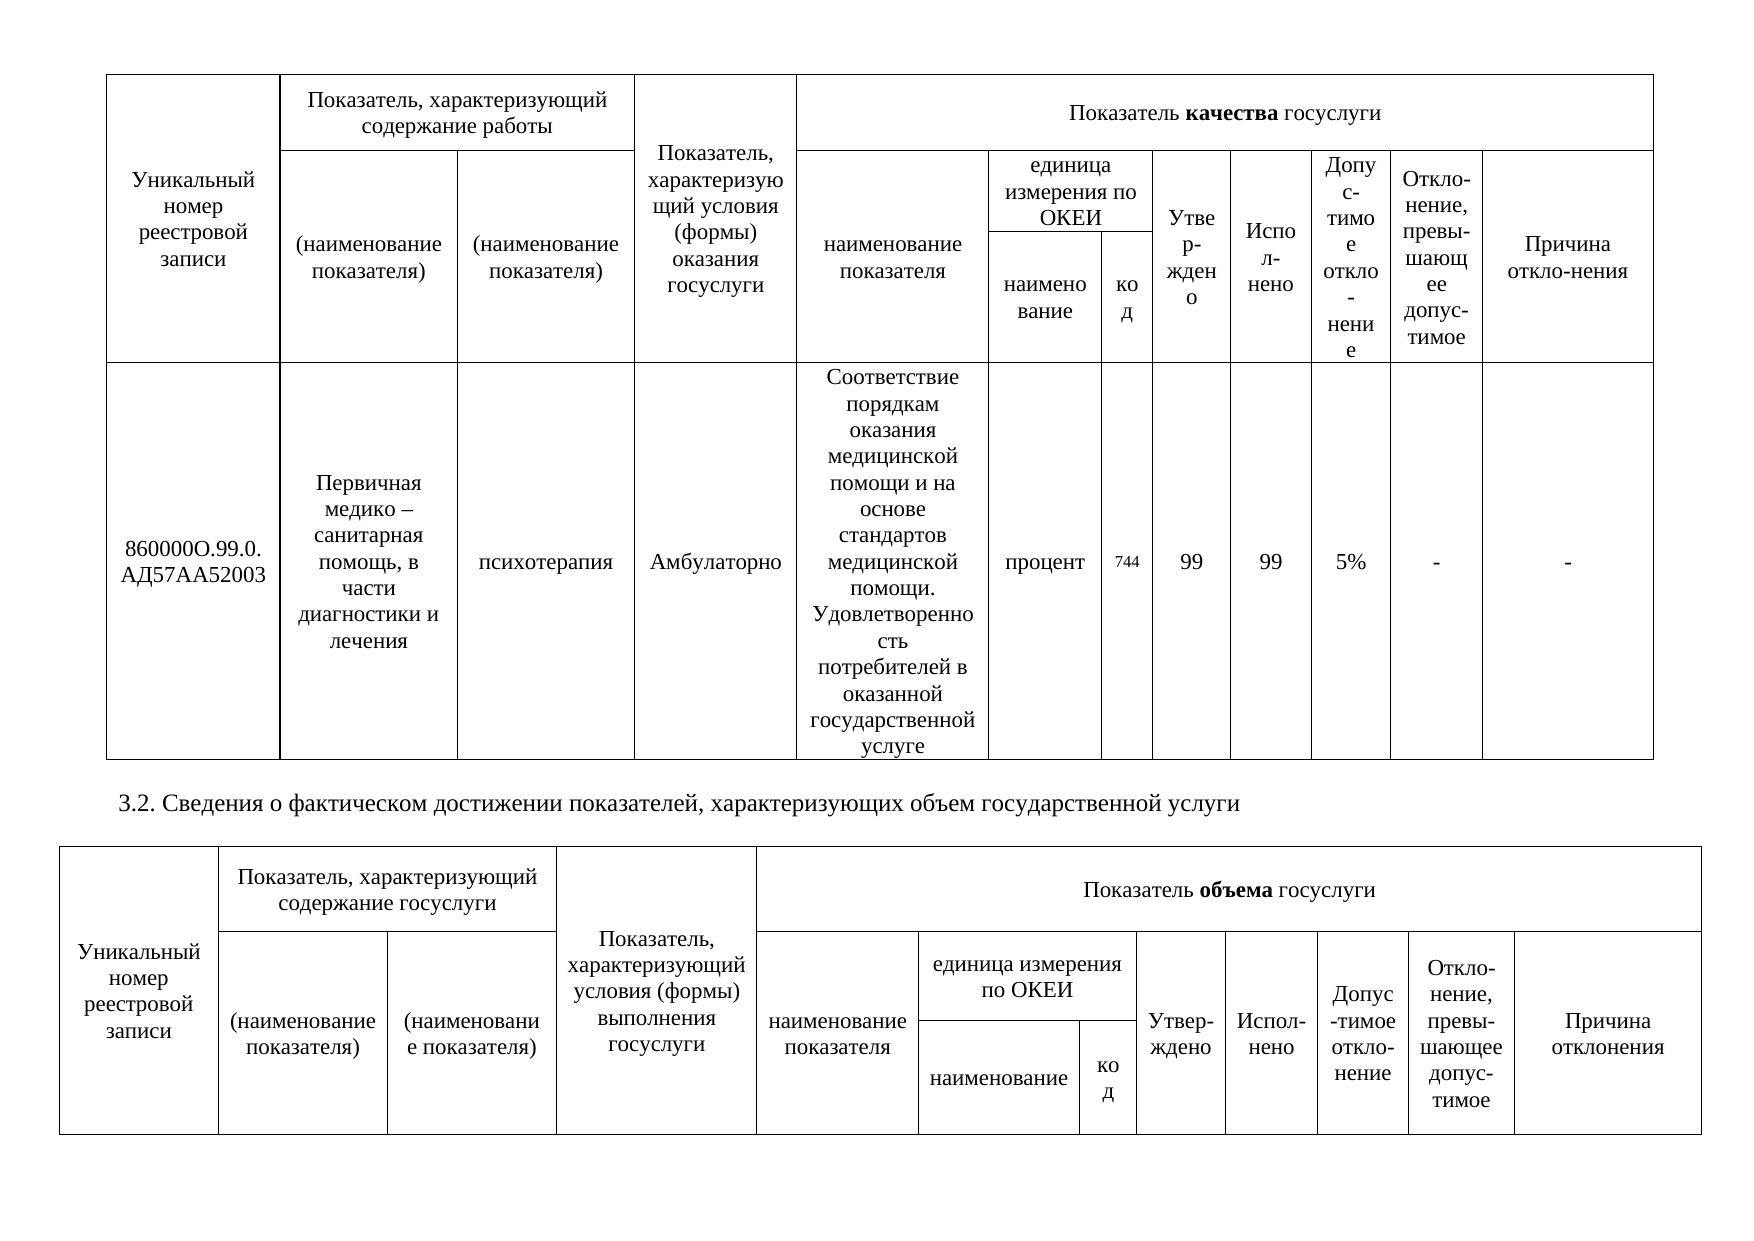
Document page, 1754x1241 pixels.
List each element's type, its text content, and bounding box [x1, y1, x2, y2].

table_cell (наименование показателя) [219, 932, 387, 1134]
table_cell 744 [1102, 363, 1152, 759]
table_cell наименование показателя [757, 932, 918, 1134]
table_header Показатель, характеризующий условия (формы) оказания госуслуги [635, 75, 796, 362]
table_cell наименование [919, 1021, 1079, 1134]
table_header Показатель качества госуслуги [797, 75, 1653, 150]
table_cell (наименование показателя) [388, 932, 556, 1134]
table_cell 860000О.99.0. АД57АА52003 [107, 363, 279, 759]
table_cell код [1080, 1021, 1136, 1134]
table_cell Испол-нено [1226, 932, 1317, 1134]
table_cell наименование показателя [797, 151, 988, 362]
table_header Уникальный номер реестровой записи [60, 847, 218, 1134]
table_cell Амбулаторно [635, 363, 796, 759]
table_header Показатель, характеризующий содержание госуслуги [219, 847, 556, 931]
table_cell Утвер-ждено [1153, 151, 1230, 362]
table_header Показатель, характеризующий содержание работы [281, 75, 634, 150]
table_cell Испол-нено [1231, 151, 1311, 362]
table_cell процент [989, 363, 1101, 759]
table_cell Откло-нение, превы-шающее допус-тимое [1391, 151, 1482, 362]
table_cell - [1483, 363, 1653, 759]
table_header Показатель, характеризующий условия (формы) выполнения госуслуги [557, 847, 756, 1134]
table_cell Причина отклонения [1515, 932, 1701, 1134]
table_cell код [1102, 232, 1152, 362]
table_cell - [1391, 363, 1482, 759]
table_cell Первичная медико – санитарная помощь, в части диагностики и лечения [281, 363, 457, 759]
table_cell (наименование показателя) [281, 151, 457, 362]
table_cell психотерапия [458, 363, 634, 759]
table_cell Утвер-ждено [1137, 932, 1225, 1134]
table_header Уникальный номер реестровой записи [107, 75, 279, 362]
table_cell 99 [1231, 363, 1311, 759]
table_cell Причина откло-нения [1483, 151, 1653, 362]
table_cell единица измерения по ОКЕИ [989, 151, 1152, 231]
table_cell Допус-тимое откло-нение [1312, 151, 1390, 362]
table_cell единица измерения по ОКЕИ [919, 932, 1136, 1020]
table_cell 99 [1153, 363, 1230, 759]
table_cell (наименование показателя) [458, 151, 634, 362]
table_cell наименование [989, 232, 1101, 362]
table_cell Допус-тимое откло-нение [1318, 932, 1408, 1134]
text 3.2. Сведения о фактическом достижении показателей, характеризующих объем государственной услуги [118, 788, 1636, 817]
table_cell 5% [1312, 363, 1390, 759]
table_header Показатель объема госуслуги [757, 847, 1701, 931]
table_cell Откло-нение, превы-шающее допус-тимое [1409, 932, 1514, 1134]
table_cell Соответствие порядкам оказания медицинской помощи и на основе стандартов медицинской помощи. Удовлетворенность потребителей в оказанной государственной услуге [797, 363, 988, 759]
